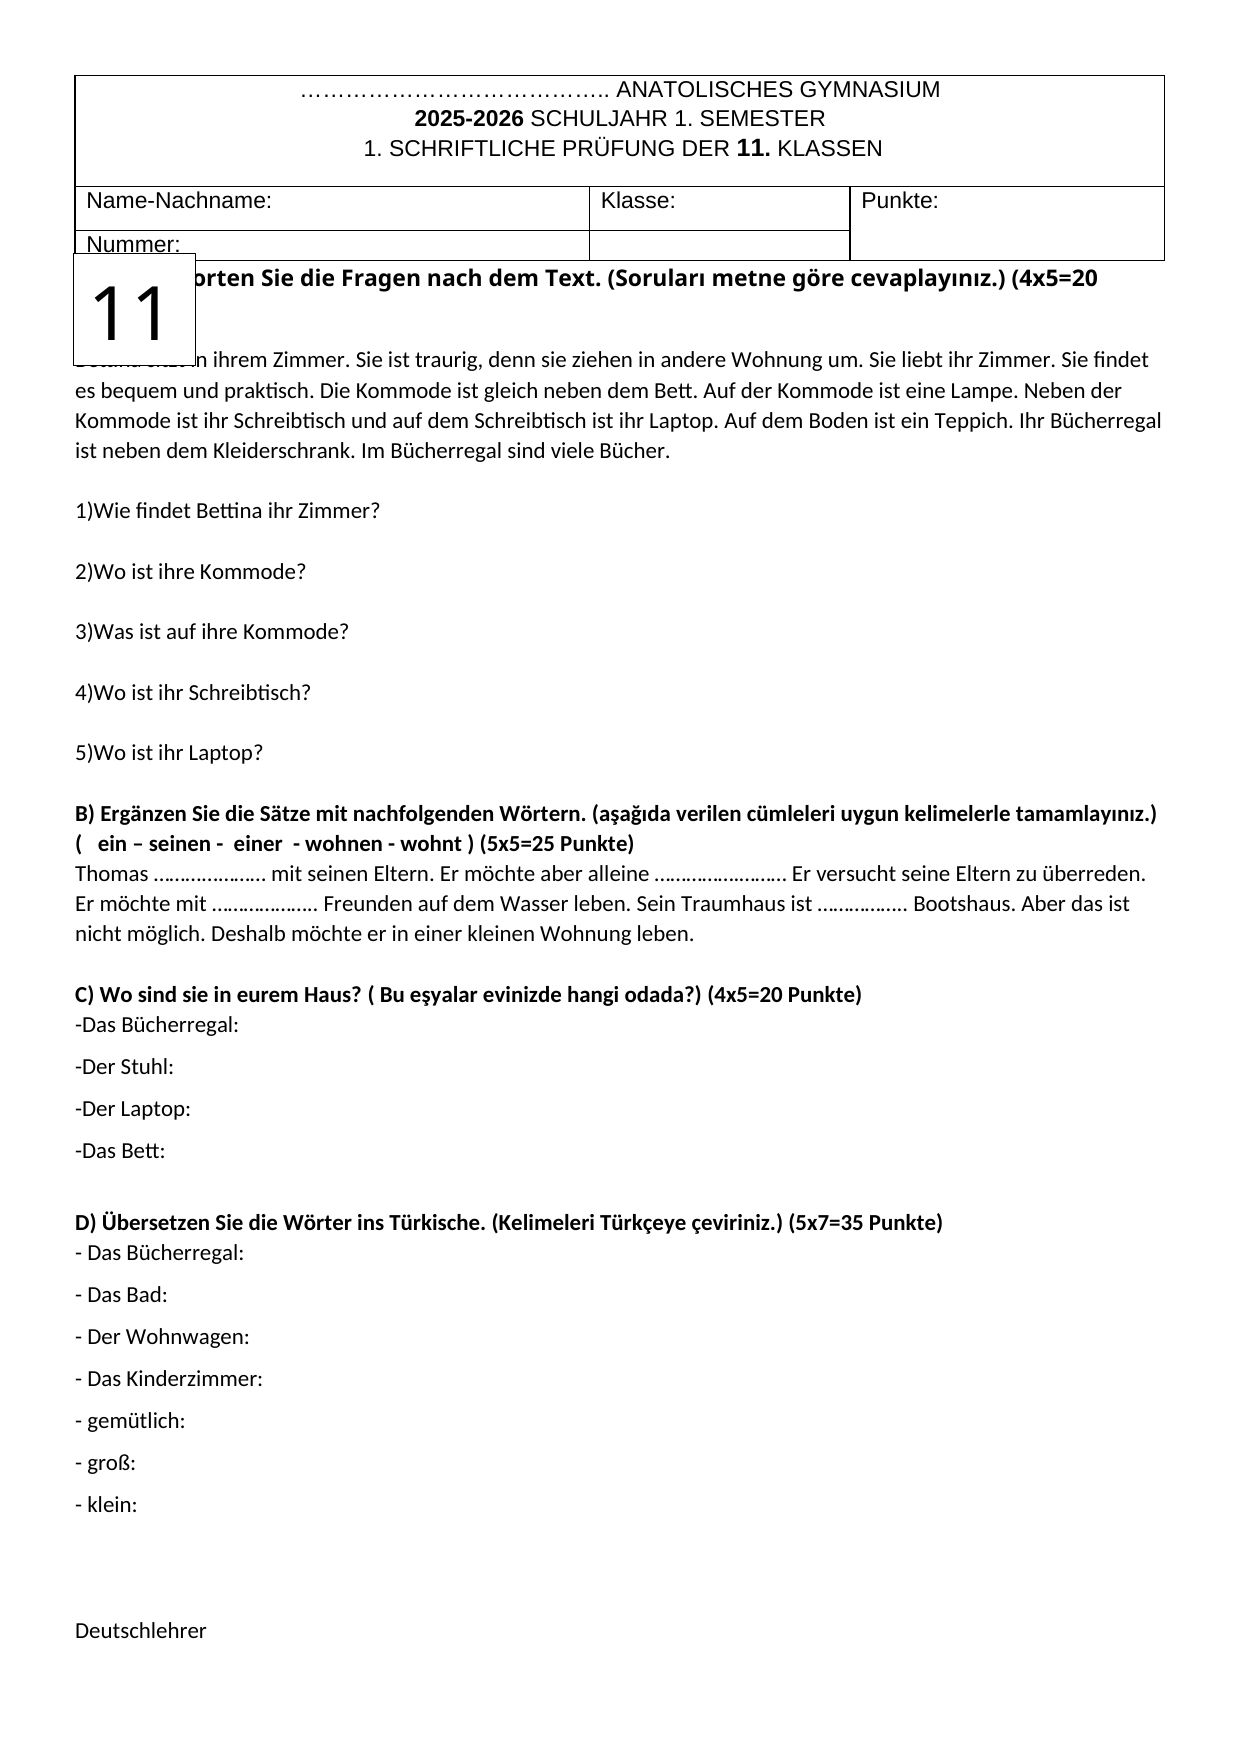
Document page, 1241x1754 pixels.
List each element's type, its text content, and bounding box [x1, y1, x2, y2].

table_cell Nummer: [76, 231, 589, 260]
text C) Wo sind sie in eurem Haus? ( Bu eşyalar evinizde hangi odada?) (4x5=20 Punkte) [75, 980, 1165, 1008]
table_header ………………………………….. ANATOLISCHES GYMNASIUM 2025-2026 SCHULJAHR 1. SEMESTER 1. SCHRIFTLICHE PRÜFUNG DER 11. KLASSEN [76, 76, 1164, 186]
text - gemütlich: [75, 1406, 1165, 1434]
text A) Beantworten Sie die Fragen nach dem Text. (Soruları metne göre cevaplayınız.) (4x5=20 Punkte) [196, 261, 1165, 326]
text Deutschlehrer [75, 1616, 1165, 1644]
text -Das Bücherregal: [75, 1010, 1165, 1038]
text -Der Stuhl: [75, 1052, 1165, 1080]
text 2)Wo ist ihre Kommode? [75, 557, 1165, 585]
text - klein: [75, 1490, 1165, 1518]
text Bettina sitzt in ihrem Zimmer. Sie ist traurig, denn sie ziehen in andere Wohnung um. Sie liebt ihr Zimmer. Sie findet es bequem und praktisch. Die Kommode ist gleich neben dem Bett. Auf der Kommode ist eine Lampe. Neben der Kommode ist ihr Schreibtisch und auf dem Schreibtisch ist ihr Laptop. Auf dem Boden ist ein Teppich. Ihr Bücherregal ist neben dem Kleiderschrank. Im Bücherregal sind viele Bücher. [75, 346, 1165, 464]
text Thomas ………...……… mit seinen Eltern. Er möchte aber alleine …………….……… Er versucht seine Eltern zu überreden. Er möchte mit ……………….. Freunden auf dem Wasser leben. Sein Traumhaus ist …………….. Bootshaus. Aber das ist nicht möglich. Deshalb möchte er in einer kleinen Wohnung leben. [75, 859, 1165, 948]
text 1)Wie findet Bettina ihr Zimmer? [75, 497, 1165, 525]
text -Das Bett: [75, 1136, 1165, 1164]
text - Das Kinderzimmer: [75, 1364, 1165, 1392]
table_cell Name-Nachname: [76, 187, 589, 229]
text D) Übersetzen Sie die Wörter ins Türkische. (Kelimeleri Türkçeye çeviriniz.) (5x7=35 Punkte) [75, 1208, 1165, 1236]
text B) Ergänzen Sie die Sätze mit nachfolgenden Wörtern. (aşağıda verilen cümleleri uygun kelimelerle tamamlayınız.) [75, 799, 1165, 827]
text - Der Wohnwagen: [75, 1322, 1165, 1351]
text -Der Laptop: [75, 1094, 1165, 1122]
text - Das Bad: [75, 1281, 1165, 1308]
table_cell [590, 231, 849, 260]
text 5)Wo ist ihr Laptop? [75, 738, 1165, 766]
text - groß: [75, 1448, 1165, 1476]
text ( ein – seinen - einer - wohnen - wohnt ) (5x5=25 Punkte) [75, 829, 1165, 857]
table_cell Punkte: [851, 187, 1164, 260]
text 3)Was ist auf ihre Kommode? [75, 617, 1165, 646]
text - Das Bücherregal: [75, 1238, 1165, 1267]
text 4)Wo ist ihr Schreibtisch? [75, 678, 1165, 706]
table_cell Klasse: [590, 187, 849, 229]
